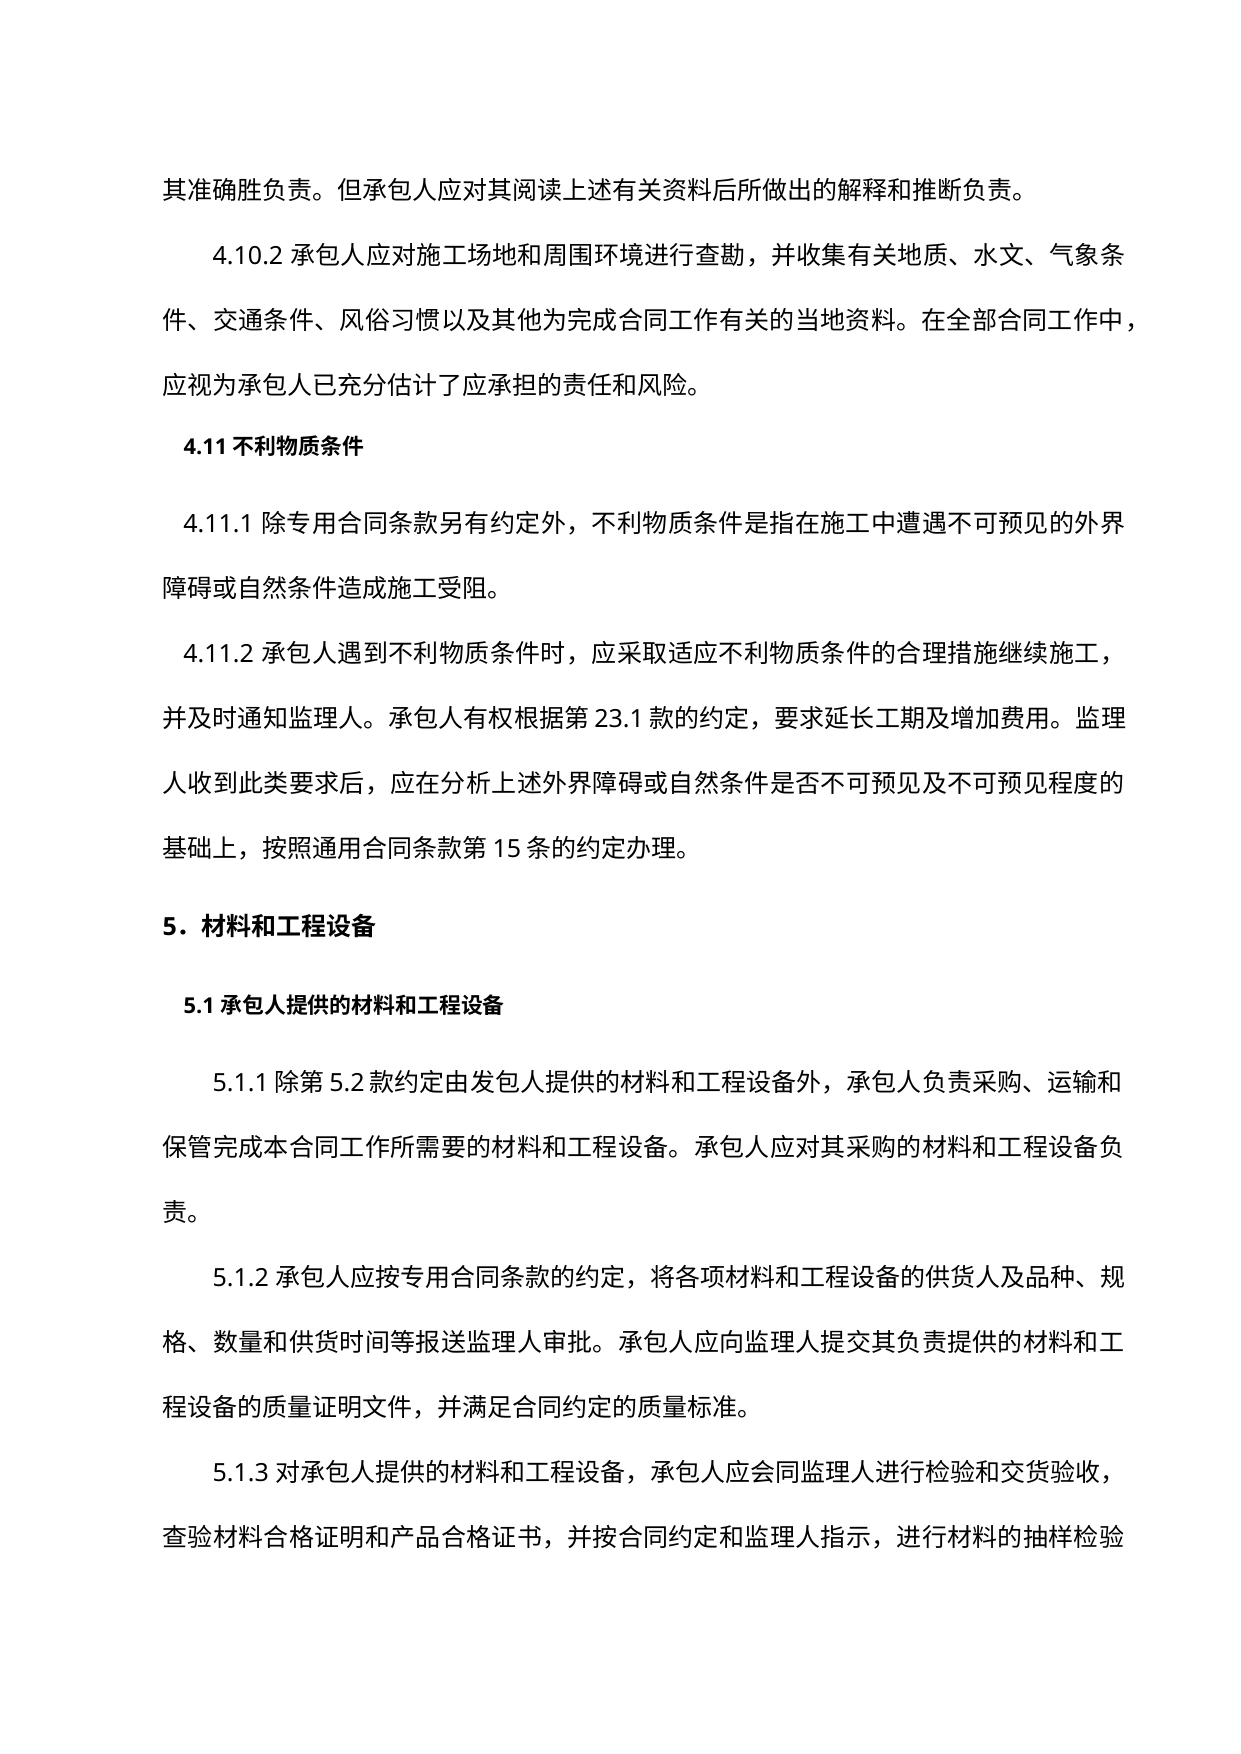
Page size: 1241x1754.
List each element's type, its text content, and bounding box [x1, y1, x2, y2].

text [162, 1438, 1126, 1568]
text 5.1.2 承包人应按专用合同条款的约定，将各项材料和工程设备的供货人及品种、规格、数量和供货时间等报送监理人审批。承包人应向监理人提交其负责提供的材料和工程设备的质量证明文件，并满足合同约定的质量标准。 [162, 1243, 1126, 1438]
subtitle 5．材料和工程设备 [162, 892, 1126, 957]
text 4.10.2 承包人应对施工场地和周围环境进行查勘，并收集有关地质、水文、气象条件、交通条件、风俗习惯以及其他为完成合同工作有关的当地资料。在全部合同工作中，应视为承包人已充分估计了应承担的责任和风险。 [162, 221, 1126, 416]
text 4.11.1 除专用合同条款另有约定外，不利物质条件是指在施工中遭遇不可预见的外界障碍或自然条件造成施工受阻。 [162, 489, 1126, 619]
subtitle 4.11 不利物质条件 [162, 429, 1126, 461]
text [162, 156, 1126, 221]
text 5.1.1除第5.2款约定由发包人提供的材料和工程设备外，承包人负责采购、运输和保管完成本合同工作所需要的材料和工程设备。承包人应对其采购的材料和工程设备负责。 [162, 1048, 1126, 1243]
text 4.11.2 承包人遇到不利物质条件时，应采取适应不利物质条件的合理措施继续施工，并及时通知监理人。承包人有权根据第23.1款的约定，要求延长工期及增加费用。监理人收到此类要求后，应在分析上述外界障碍或自然条件是否不可预见及不可预见程度的基础上，按照通用合同条款第15条的约定办理。 [162, 619, 1126, 879]
subtitle 5.1 承包人提供的材料和工程设备 [162, 988, 1126, 1020]
